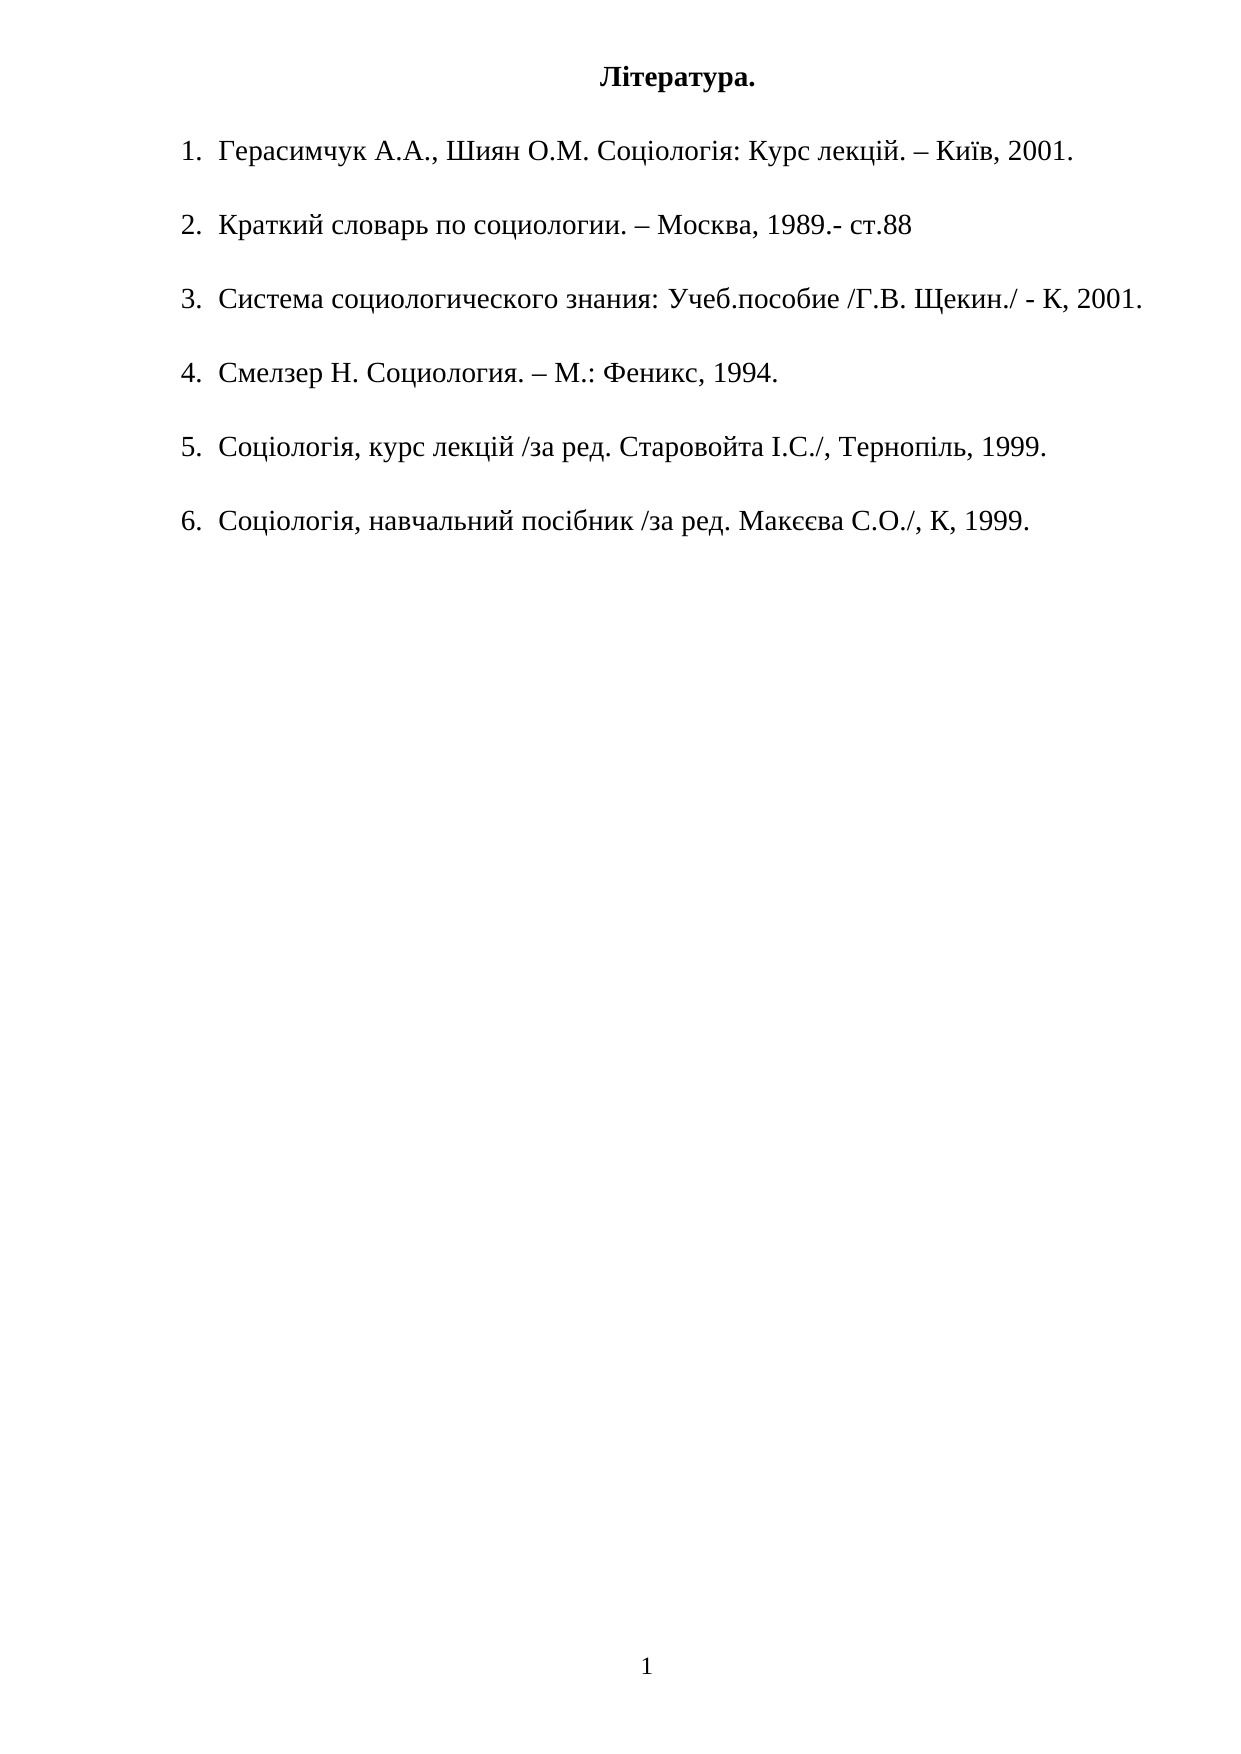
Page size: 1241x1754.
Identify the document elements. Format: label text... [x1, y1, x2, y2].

text Література. [118, 59, 1175, 93]
list Герасимчук А.А., Шиян О.М. Соціологія: Курс лекцій. – Київ, 2001. [181, 133, 1175, 167]
list Смелзер Н. Социология. – М.: Феникс, 1994. [181, 355, 1175, 388]
list Система социологического знания: Учеб.пособие /Г.В. Щекин./ - К, 2001. [181, 281, 1175, 314]
list Краткий словарь по социологии. – Москва, 1989.- ст.88 [181, 207, 1175, 241]
list Соціологія, курс лекцій /за ред. Старовойта І.С./, Тернопіль, 1999. [181, 429, 1175, 462]
list Соціологія, навчальний посібник /за ред. Макєєва С.О./, К, 1999. [181, 503, 1175, 536]
